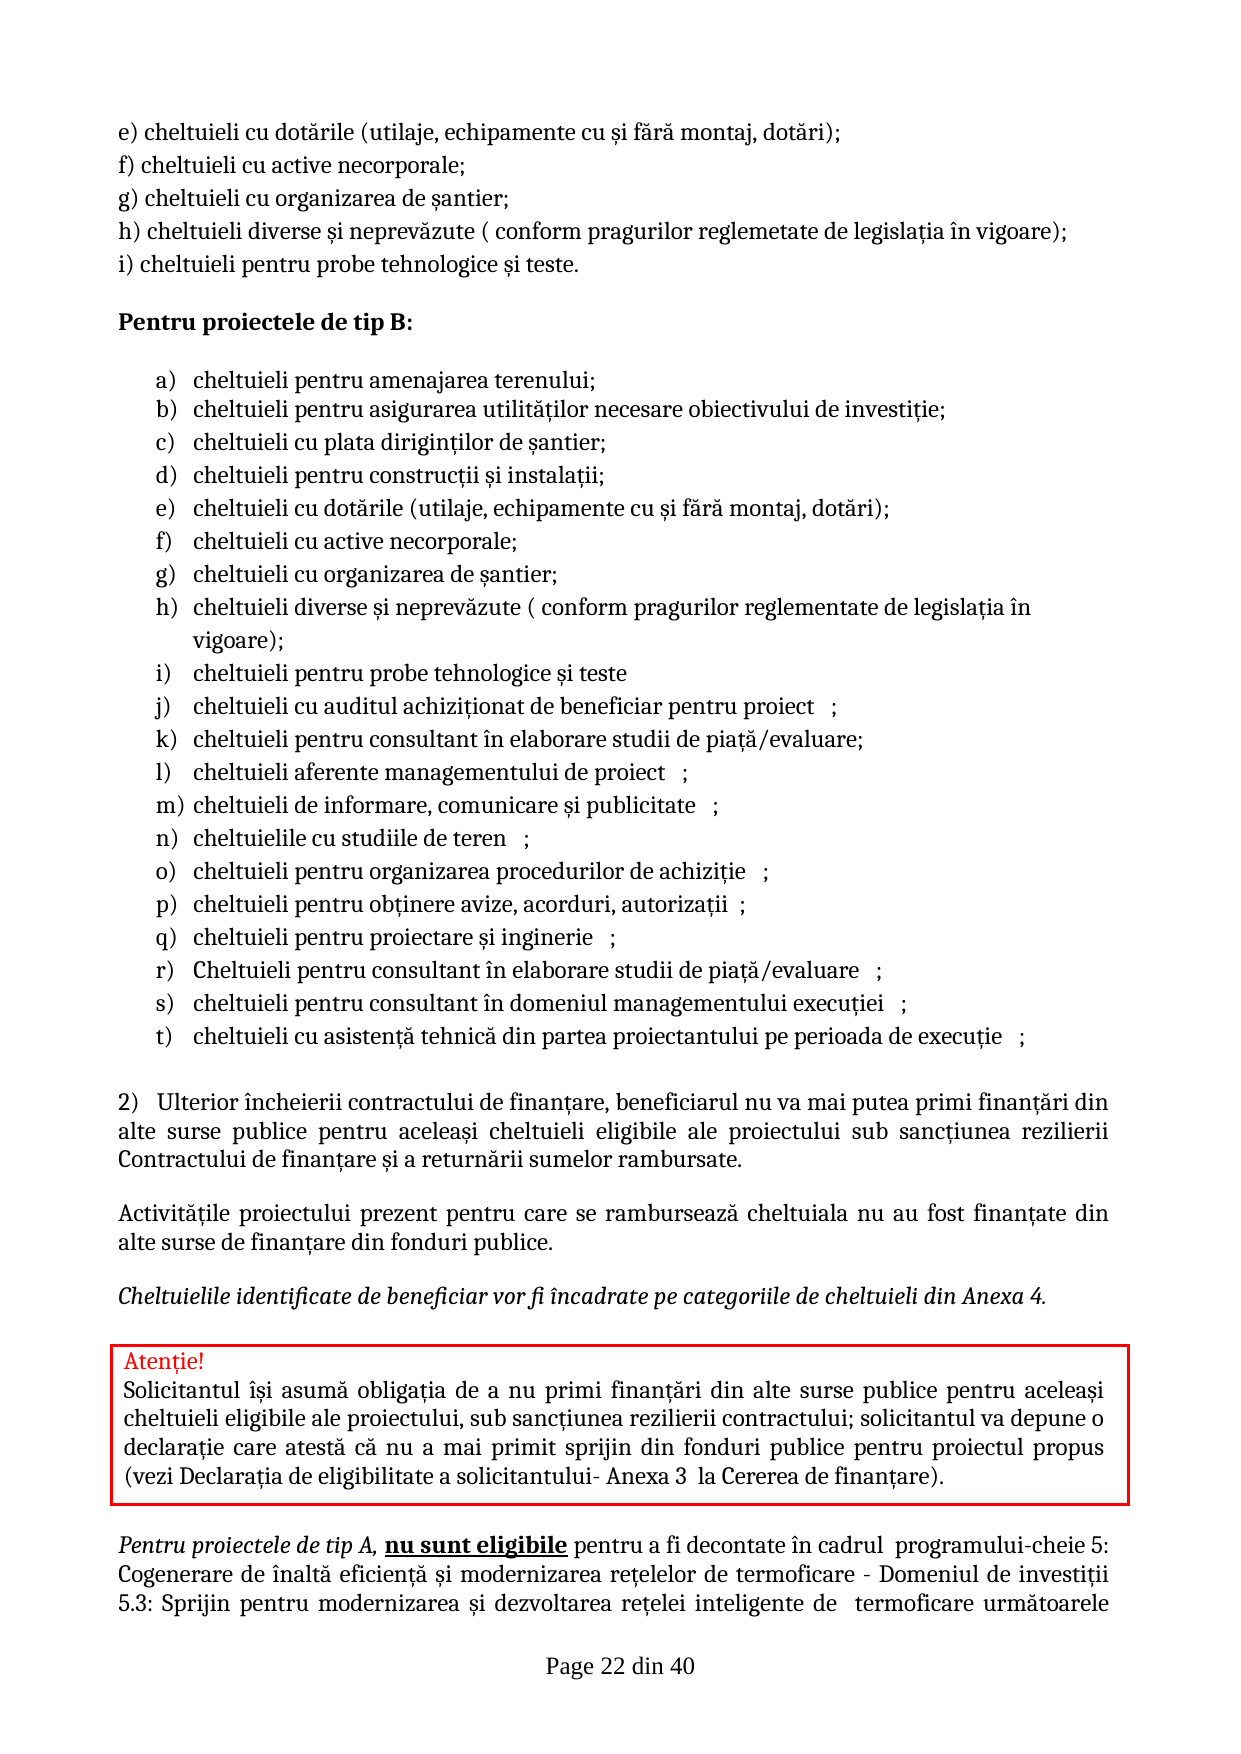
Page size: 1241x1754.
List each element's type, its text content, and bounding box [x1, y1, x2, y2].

list cheltuieli de informare, comunicare și publicitate ; [156, 791, 1110, 819]
text i) cheltuieli pentru probe tehnologice și teste. [118, 250, 1110, 279]
list Pentru proiectele de tip B: [118, 308, 1110, 337]
list cheltuieli pentru obținere avize, acorduri, autorizații ; [156, 890, 1110, 918]
list cheltuieli pentru construcții și instalații; [156, 461, 1110, 489]
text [118, 1531, 1110, 1617]
text Activitățile proiectului prezent pentru care se rambursează cheltuiala nu au fost finanțate din alte surse de finanțare din fonduri publice. [118, 1199, 1110, 1257]
text Cheltuielile identificate de beneficiar vor fi încadrate pe categoriile de cheltuieli din Anexa 4. [118, 1282, 1110, 1310]
list cheltuieli cu active necorporale; [156, 527, 1110, 555]
table_header Atenție! Solicitantul își asumă obligația de a nu primi finanțări din alte surse publice pentru aceleași cheltuieli eligibile ale proiectului, sub sancțiunea rezilierii contractului; solicitantul va depune o declarație care atestă că nu a mai primit sprijin din fonduri publice pentru proiectul propus (vezi Declarația de eligibilitate a solicitantului- Anexa 3 la Cererea de finanțare). [113, 1347, 1127, 1503]
list cheltuieli cu dotările (utilaje, echipamente cu și fără montaj, dotări); [156, 493, 1110, 522]
text h) cheltuieli diverse și neprevăzute ( conform pragurilor reglemetate de legislația în vigoare); [118, 217, 1110, 246]
text e) cheltuieli cu dotările (utilaje, echipamente cu și fără montaj, dotări); [118, 118, 1110, 147]
list cheltuieli pentru amenajarea terenului; [156, 366, 1110, 394]
list cheltuieli pentru proiectare și inginerie ; [156, 923, 1110, 952]
list cheltuieli cu asistență tehnică din partea proiectantului pe perioada de execuție ; [156, 1022, 1110, 1051]
list cheltuieli pentru consultant în elaborare studii de piață/evaluare; [156, 725, 1110, 753]
list cheltuieli aferente managementului de proiect ; [156, 758, 1110, 786]
list cheltuieli pentru asigurarea utilităților necesare obiectivului de investiție; [156, 394, 1110, 423]
list cheltuieli diverse și neprevăzute ( conform pragurilor reglementate de legislația în vigoare); [156, 593, 1110, 654]
list cheltuieli cu plata diriginților de șantier; [156, 427, 1110, 456]
list cheltuieli cu organizarea de șantier; [156, 559, 1110, 588]
text 2) Ulterior încheierii contractului de finanțare, beneficiarul nu va mai putea primi finanțări din alte surse publice pentru aceleași cheltuieli eligibile ale proiectului sub sancțiunea rezilierii Contractului de finanțare și a returnării sumelor rambursate. [118, 1088, 1110, 1174]
list cheltuielile cu studiile de teren ; [156, 824, 1110, 852]
list cheltuieli cu auditul achiziționat de beneficiar pentru proiect ; [156, 692, 1110, 720]
list cheltuieli pentru probe tehnologice și teste [156, 659, 1110, 687]
list Cheltuieli pentru consultant în elaborare studii de piață/evaluare ; [156, 956, 1110, 984]
list cheltuieli pentru consultant în domeniul managementului execuției ; [156, 989, 1110, 1018]
text f) cheltuieli cu active necorporale; [118, 151, 1110, 180]
list cheltuieli pentru organizarea procedurilor de achiziție ; [156, 857, 1110, 886]
text g) cheltuieli cu organizarea de șantier; [118, 184, 1110, 213]
